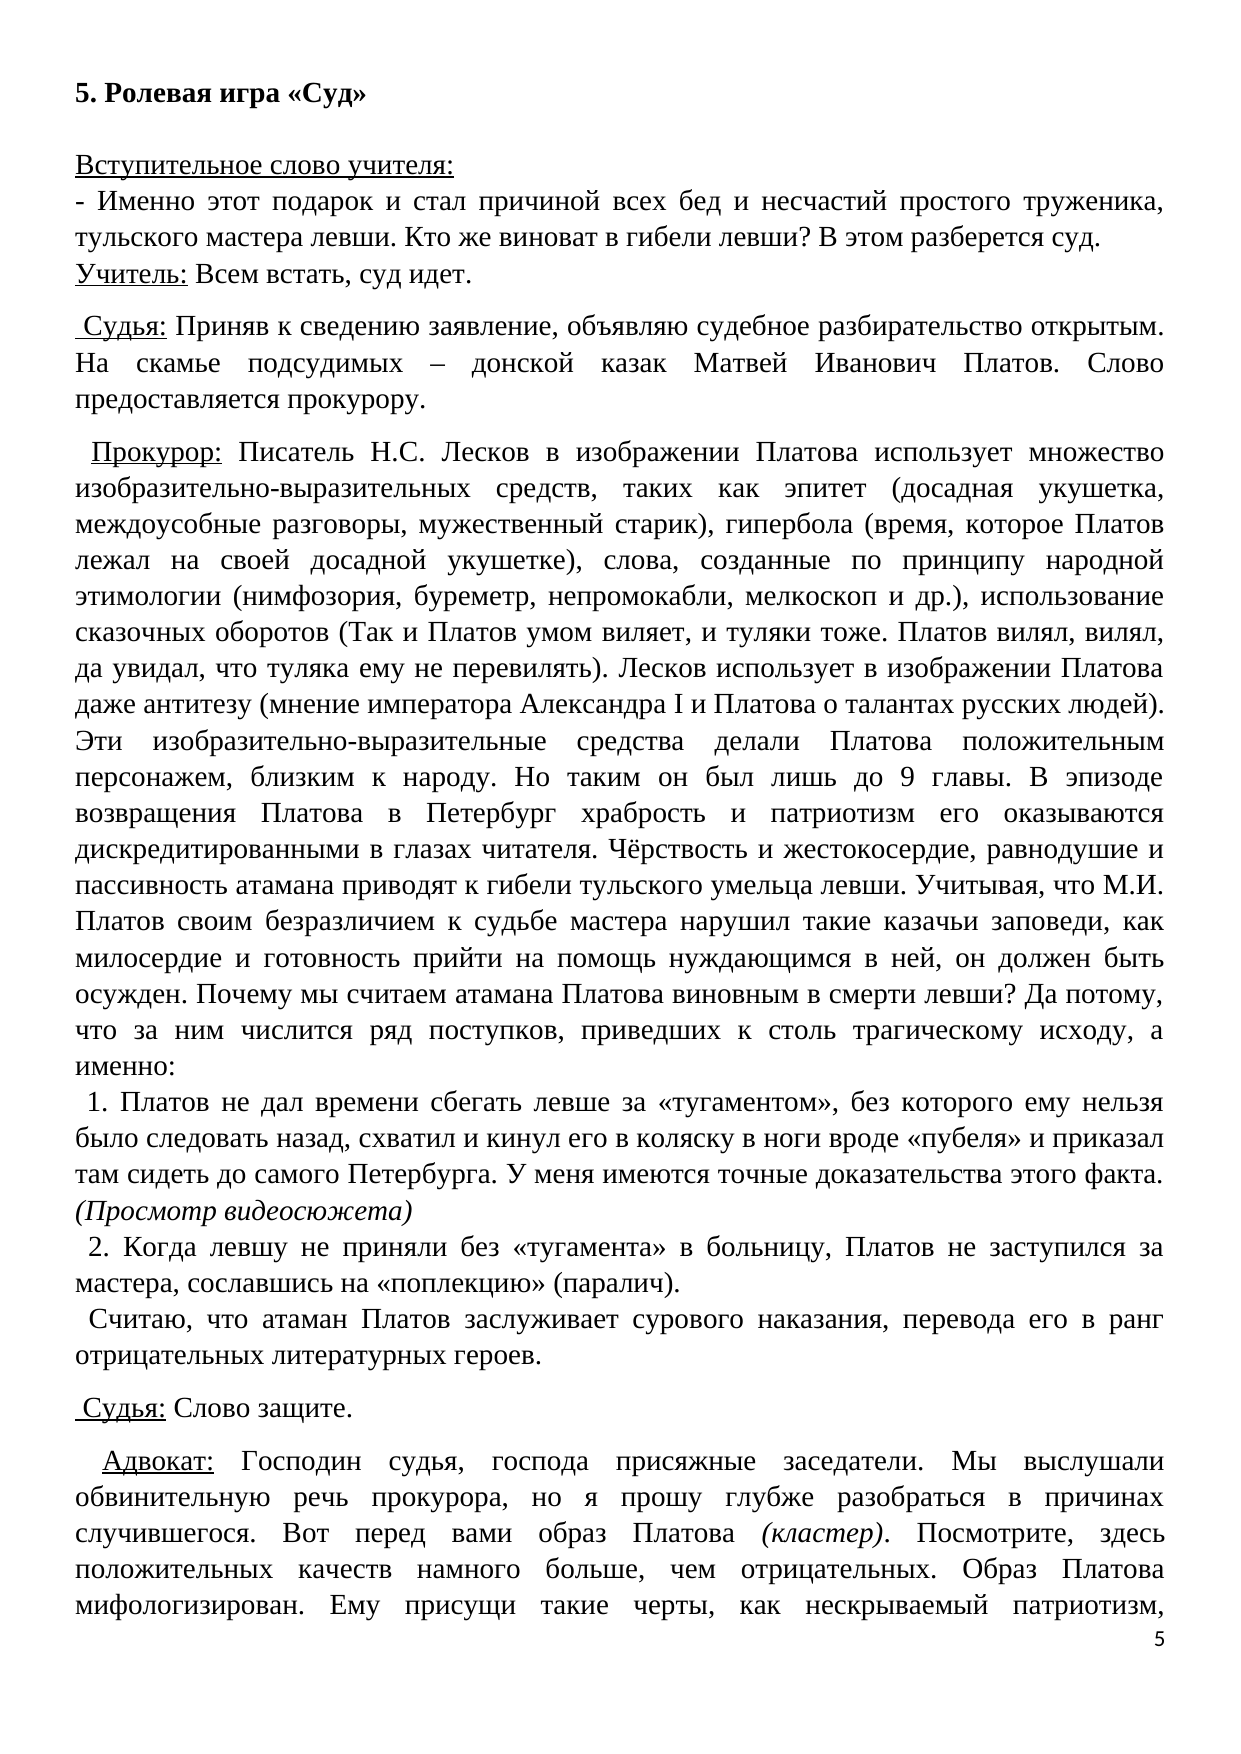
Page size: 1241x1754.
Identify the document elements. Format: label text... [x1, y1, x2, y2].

text 2. Когда левшу не приняли без «тугамента» в больницу, Платов не заступился за мастера, сославшись на «поплекцию» (паралич). [75, 1229, 1165, 1298]
text Прокурор: Писатель Н.С. Лесков в изображении Платова использует множество изобразительно-выразительных средств, таких как эпитет (досадная укушетка, междоусобные разговоры, мужественный старик), гипербола (время, которое Платов лежал на своей досадной укушетке), слова, созданные по принципу народной этимологии (нимфозория, буреметр, непромокабли, мелкоскоп и др.), использование сказочных оборотов (Так и Платов умом виляет, и туляки тоже. Платов вилял, вилял, да увидал, что туляка ему не перевилять). Лесков использует в изображении Платова даже антитезу (мнение императора Александра I и Платова о талантах русских людей). Эти изобразительно-выразительные средства делали Платова положительным персонажем, близким к народу. Но таким он был лишь до 9 главы. В эпизоде возвращения Платова в Петербург храбрость и патриотизм его оказываются дискредитированными в глазах читателя. Чёрствость и жестокосердие, равнодушие и пассивность атамана приводят к гибели тульского умельца левши. Учитывая, что М.И. Платов своим безразличием к судьбе мастера нарушил такие казачьи заповеди, как милосердие и готовность прийти на помощь нуждающимся в ней, он должен быть осужден. Почему мы считаем атамана Платова виновным в смерти левши? Да потому, что за ним числится ряд поступков, приведших к столь трагическому исходу, а именно: [75, 434, 1165, 1082]
text Вступительное слово учителя: [75, 147, 1165, 181]
text Считаю, что атаман Платов заслуживает сурового наказания, перевода его в ранг отрицательных литературных героев. [75, 1301, 1165, 1371]
text 5. Ролевая игра «Суд» [75, 75, 1165, 108]
text Судья: Приняв к сведению заявление, объявляю судебное разбирательство открытым. На скамье подсудимых – донской казак Матвей Иванович Платов. Слово предоставляется прокурору. [75, 308, 1165, 414]
text Учитель: Всем встать, суд идет. [75, 256, 1165, 289]
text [75, 1443, 1165, 1621]
text 1. Платов не дал времени сбегать левше за «тугаментом», без которого ему нельзя было следовать назад, схватил и кинул его в коляску в ноги вроде «пубеля» и приказал там сидеть до самого Петербурга. У меня имеются точные доказательства этого факта. (Просмотр видеосюжета) [75, 1084, 1165, 1226]
text - Именно этот подарок и стал причиной всех бед и несчастий простого труженика, тульского мастера левши. Кто же виноват в гибели левши? В этом разберется суд. [75, 183, 1165, 253]
text Судья: Слово защите. [75, 1390, 1165, 1424]
